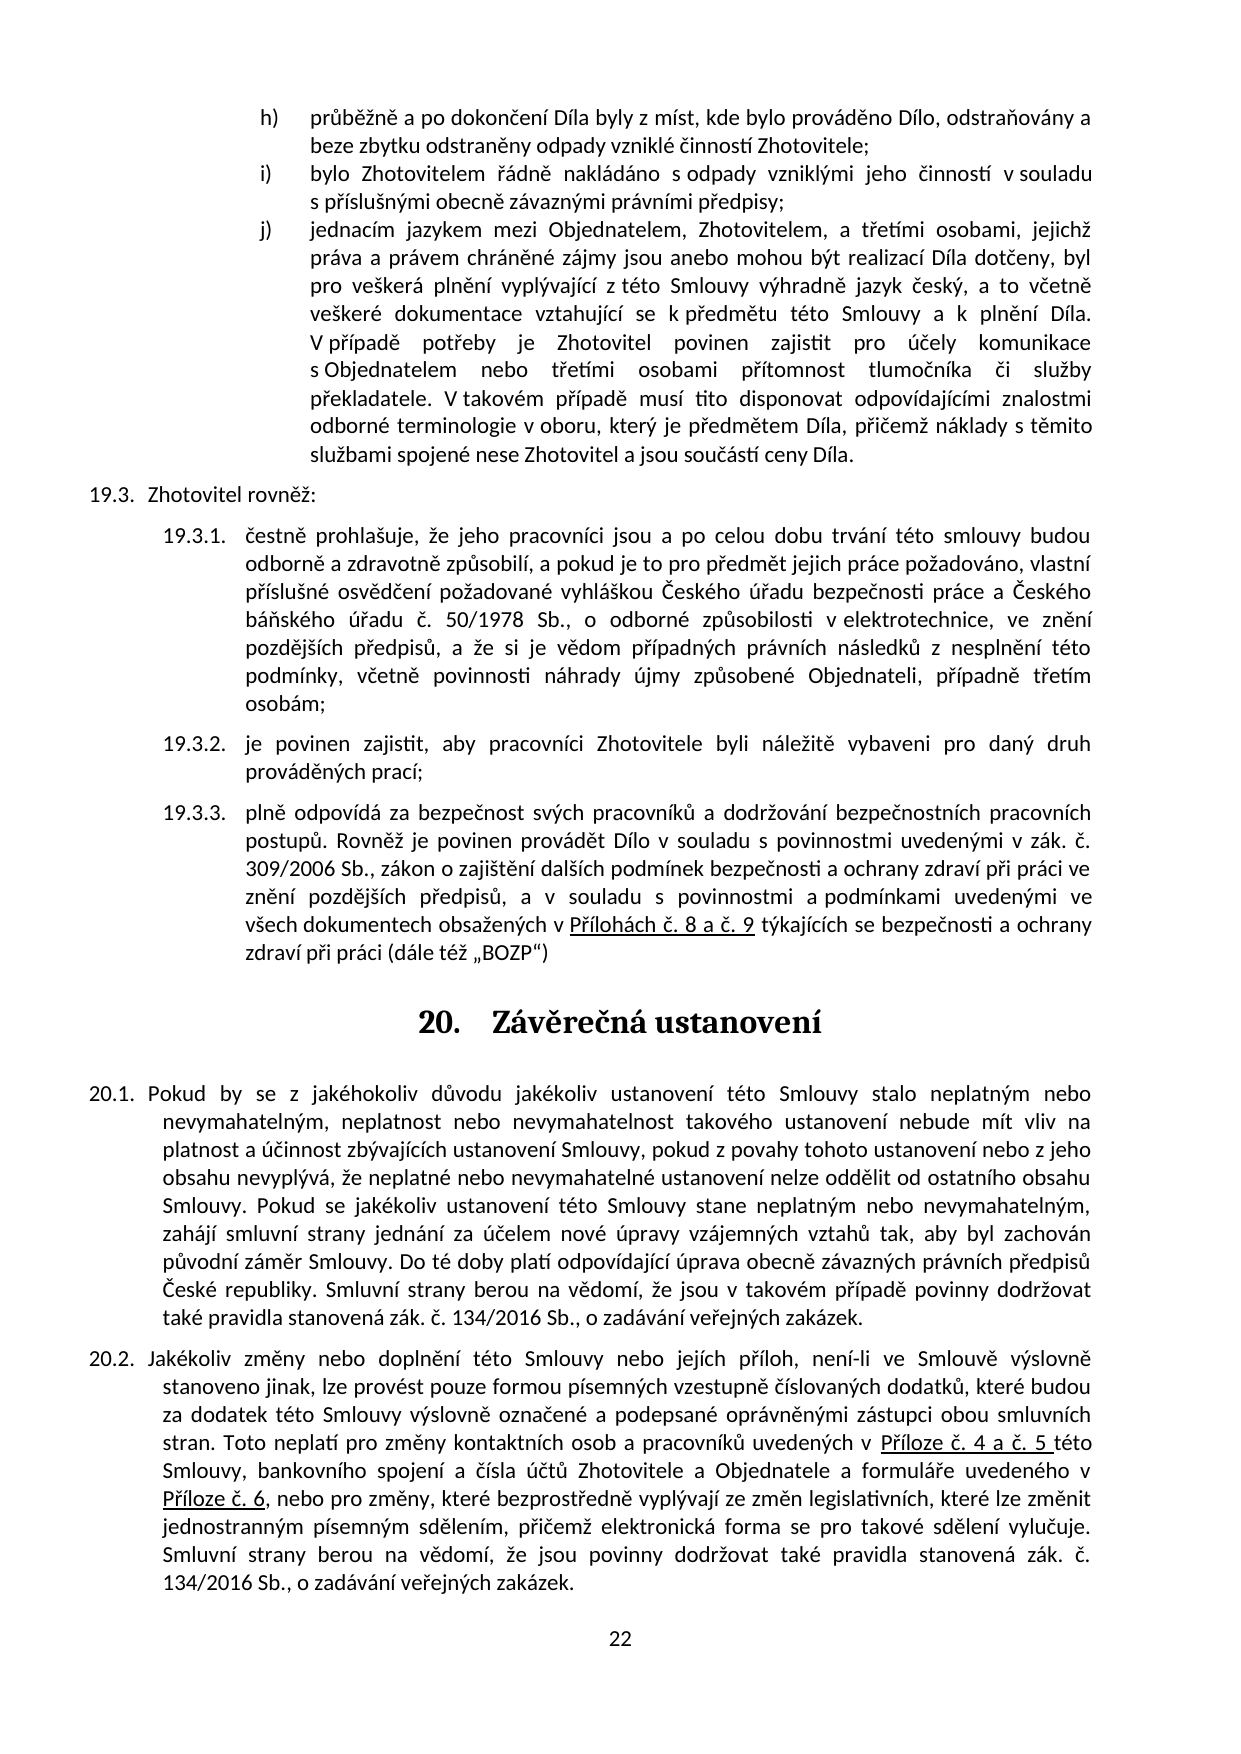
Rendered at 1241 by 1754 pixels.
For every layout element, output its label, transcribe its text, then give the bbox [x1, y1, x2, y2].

subtitle je povinen zajistit, aby pracovníci Zhotovitele byli náležitě vybaveni pro daný druh prováděných prací; [162, 729, 1093, 785]
subtitle Zhotovitel rovněž: [88, 480, 1093, 508]
subtitle Jakékoliv změny nebo doplnění této Smlouvy nebo jejích příloh, není-li ve Smlouvě výslovně stanoveno jinak, lze provést pouze formou písemných vzestupně číslovaných dodatků, které budou za dodatek této Smlouvy výslovně označené a podepsané oprávněnými zástupci obou smluvních stran. Toto neplatí pro změny kontaktních osob a pracovníků uvedených v Příloze č. 4 a č. 5 této Smlouvy, bankovního spojení a čísla účtů Zhotovitele a Objednatele a formuláře uvedeného v Příloze č. 6, nebo pro změny, které bezprostředně vyplývají ze změn legislativních, které lze změnit jednostranným písemným sdělením, přičemž elektronická forma se pro takové sdělení vylučuje. Smluvní strany berou na vědomí, že jsou povinny dodržovat také pravidla stanovená zák. č. 134/2016 Sb., o zadávání veřejných zakázek. [88, 1344, 1093, 1596]
subtitle jednacím jazykem mezi Objednatelem, Zhotovitelem, a třetími osobami, jejichž práva a právem chráněné zájmy jsou anebo mohou být realizací Díla dotčeny, byl pro veškerá plnění vyplývající z této Smlouvy výhradně jazyk český, a to včetně veškeré dokumentace vztahující se k předmětu této Smlouvy a k plnění Díla. V případě potřeby je Zhotovitel povinen zajistit pro účely komunikace s Objednatelem nebo třetími osobami přítomnost tlumočníka či služby překladatele. V takovém případě musí tito disponovat odpovídajícími znalostmi odborné terminologie v oboru, který je předmětem Díla, přičemž náklady s těmito službami spojené nese Zhotovitel a jsou součástí ceny Díla. [260, 216, 1093, 468]
subtitle průběžně a po dokončení Díla byly z míst, kde bylo prováděno Dílo, odstraňovány a beze zbytku odstraněny odpady vzniklé činností Zhotovitele; [260, 103, 1093, 159]
subtitle Závěrečná ustanovení [148, 1003, 1093, 1042]
subtitle bylo Zhotovitelem řádně nakládáno s odpady vzniklými jeho činností v souladu s příslušnými obecně závaznými právními předpisy; [260, 159, 1093, 216]
subtitle plně odpovídá za bezpečnost svých pracovníků a dodržování bezpečnostních pracovních postupů. Rovněž je povinen provádět Dílo v souladu s povinnostmi uvedenými v zák. č. 309/2006 Sb., zákon o zajištění dalších podmínek bezpečnosti a ochrany zdraví při práci ve znění pozdějších předpisů, a v souladu s povinnostmi a podmínkami uvedenými ve všech dokumentech obsažených v Přílohách č. 8 a č. 9 týkajících se bezpečnosti a ochrany zdraví při práci (dále též „BOZP“) [162, 798, 1093, 966]
subtitle Pokud by se z jakéhokoliv důvodu jakékoliv ustanovení této Smlouvy stalo neplatným nebo nevymahatelným, neplatnost nebo nevymahatelnost takového ustanovení nebude mít vliv na platnost a účinnost zbývajících ustanovení Smlouvy, pokud z povahy tohoto ustanovení nebo z jeho obsahu nevyplývá, že neplatné nebo nevymahatelné ustanovení nelze oddělit od ostatního obsahu Smlouvy. Pokud se jakékoliv ustanovení této Smlouvy stane neplatným nebo nevymahatelným, zahájí smluvní strany jednání za účelem nové úpravy vzájemných vztahů tak, aby byl zachován původní záměr Smlouvy. Do té doby platí odpovídající úprava obecně závazných právních předpisů České republiky. Smluvní strany berou na vědomí, že jsou v takovém případě povinny dodržovat také pravidla stanovená zák. č. 134/2016 Sb., o zadávání veřejných zakázek. [88, 1079, 1093, 1332]
subtitle čestně prohlašuje, že jeho pracovníci jsou a po celou dobu trvání této smlouvy budou odborně a zdravotně způsobilí, a pokud je to pro předmět jejich práce požadováno, vlastní příslušné osvědčení požadované vyhláškou Českého úřadu bezpečnosti práce a Českého báňského úřadu č. 50/1978 Sb., o odborné způsobilosti v elektrotechnice, ve znění pozdějších předpisů, a že si je vědom případných právních následků z nesplnění této podmínky, včetně povinnosti náhrady újmy způsobené Objednateli, případně třetím osobám; [162, 521, 1093, 717]
